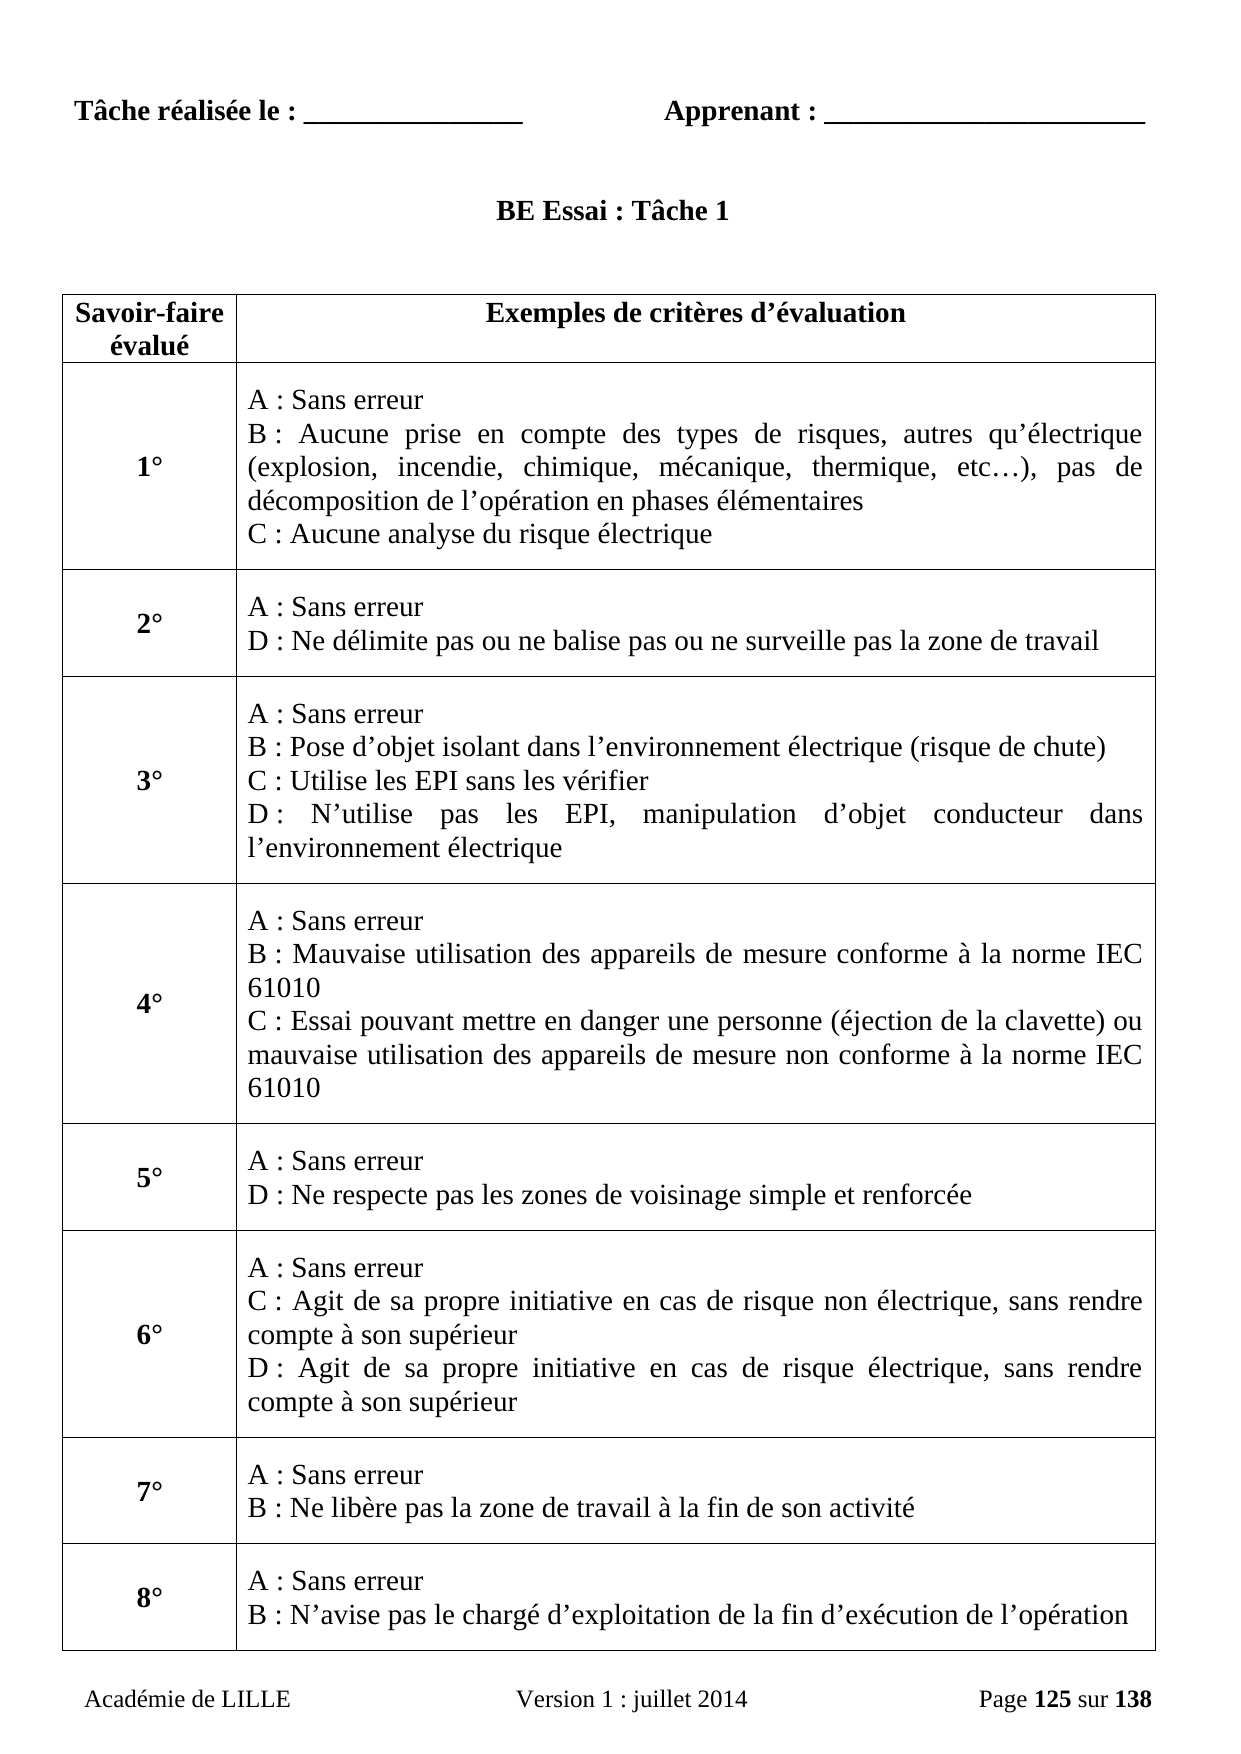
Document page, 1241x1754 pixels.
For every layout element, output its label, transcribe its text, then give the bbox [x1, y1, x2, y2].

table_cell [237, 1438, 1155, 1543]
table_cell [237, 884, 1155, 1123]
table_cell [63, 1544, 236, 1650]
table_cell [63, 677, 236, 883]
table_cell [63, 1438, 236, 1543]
text BE Essai : Tâche 1 [74, 193, 1152, 227]
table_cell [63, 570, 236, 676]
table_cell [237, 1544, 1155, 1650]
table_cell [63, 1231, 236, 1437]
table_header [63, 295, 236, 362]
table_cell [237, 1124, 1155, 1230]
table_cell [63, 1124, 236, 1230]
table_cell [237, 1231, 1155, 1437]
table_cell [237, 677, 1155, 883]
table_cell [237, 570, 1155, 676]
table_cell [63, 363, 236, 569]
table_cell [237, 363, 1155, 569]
text Tâche réalisée le : _______________ Apprenant : ______________________ [74, 93, 1152, 126]
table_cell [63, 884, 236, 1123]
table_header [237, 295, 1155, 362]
